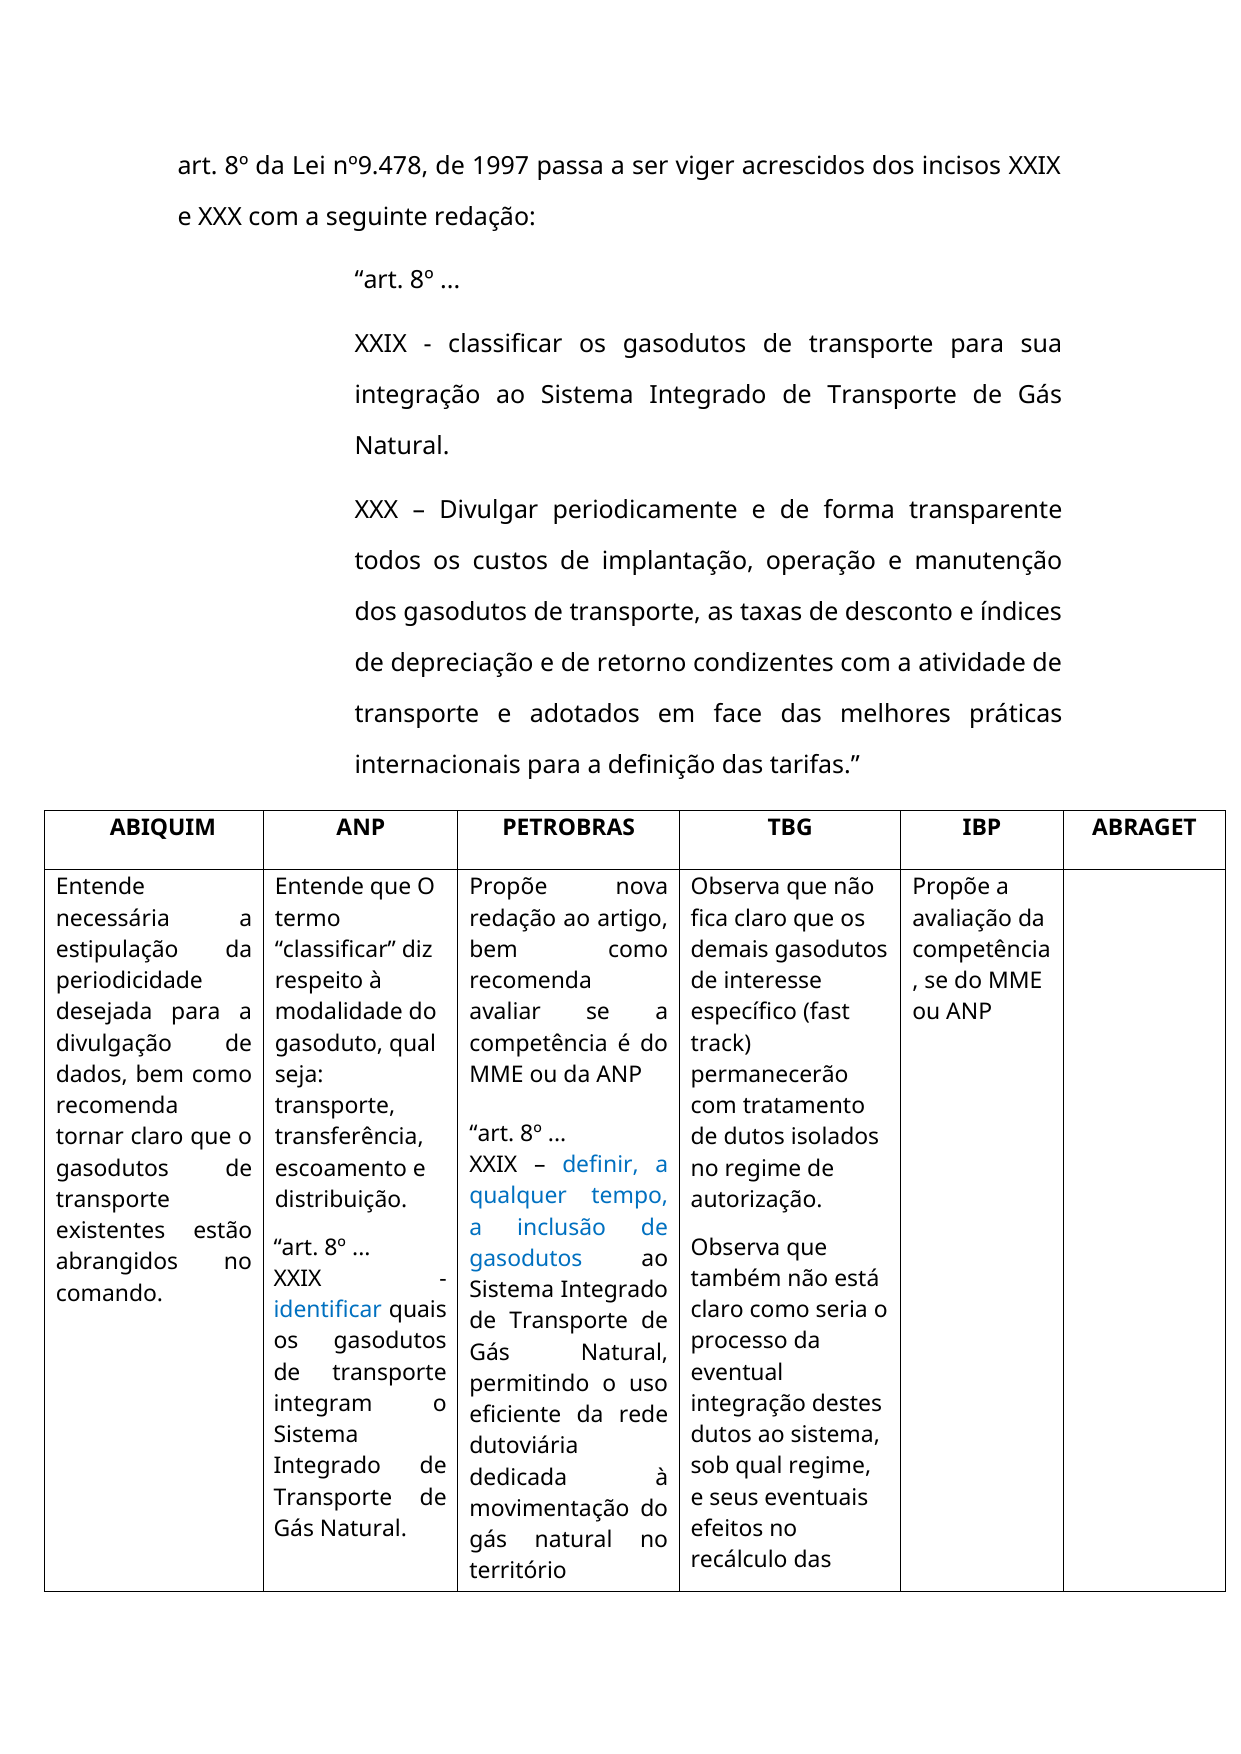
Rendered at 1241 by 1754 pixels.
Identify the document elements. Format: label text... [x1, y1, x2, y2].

text XXX – Divulgar periodicamente e de forma transparente todos os custos de implantação, operação e manutenção dos gasodutos de transporte, as taxas de desconto e índices de depreciação e de retorno condizentes com a atividade de transporte e adotados em face das melhores práticas internacionais para a definição das tarifas.” [354, 491, 1063, 781]
text XXIX - classificar os gasodutos de transporte para sua integração ao Sistema Integrado de Transporte de Gás Natural. [354, 326, 1063, 462]
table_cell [458, 870, 679, 1591]
table_header ABIQUIM [45, 811, 263, 869]
table_header PETROBRAS [458, 811, 679, 869]
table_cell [264, 870, 457, 1591]
table_cell [1064, 870, 1225, 1591]
table_header ANP [264, 811, 457, 869]
table_header IBP [901, 811, 1063, 869]
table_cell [45, 870, 263, 1591]
table_header TBG [680, 811, 900, 869]
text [177, 148, 1063, 233]
text “art. 8º ... [354, 262, 1063, 296]
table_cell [680, 870, 900, 1591]
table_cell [901, 870, 1063, 1591]
table_header ABRAGET [1064, 811, 1225, 869]
